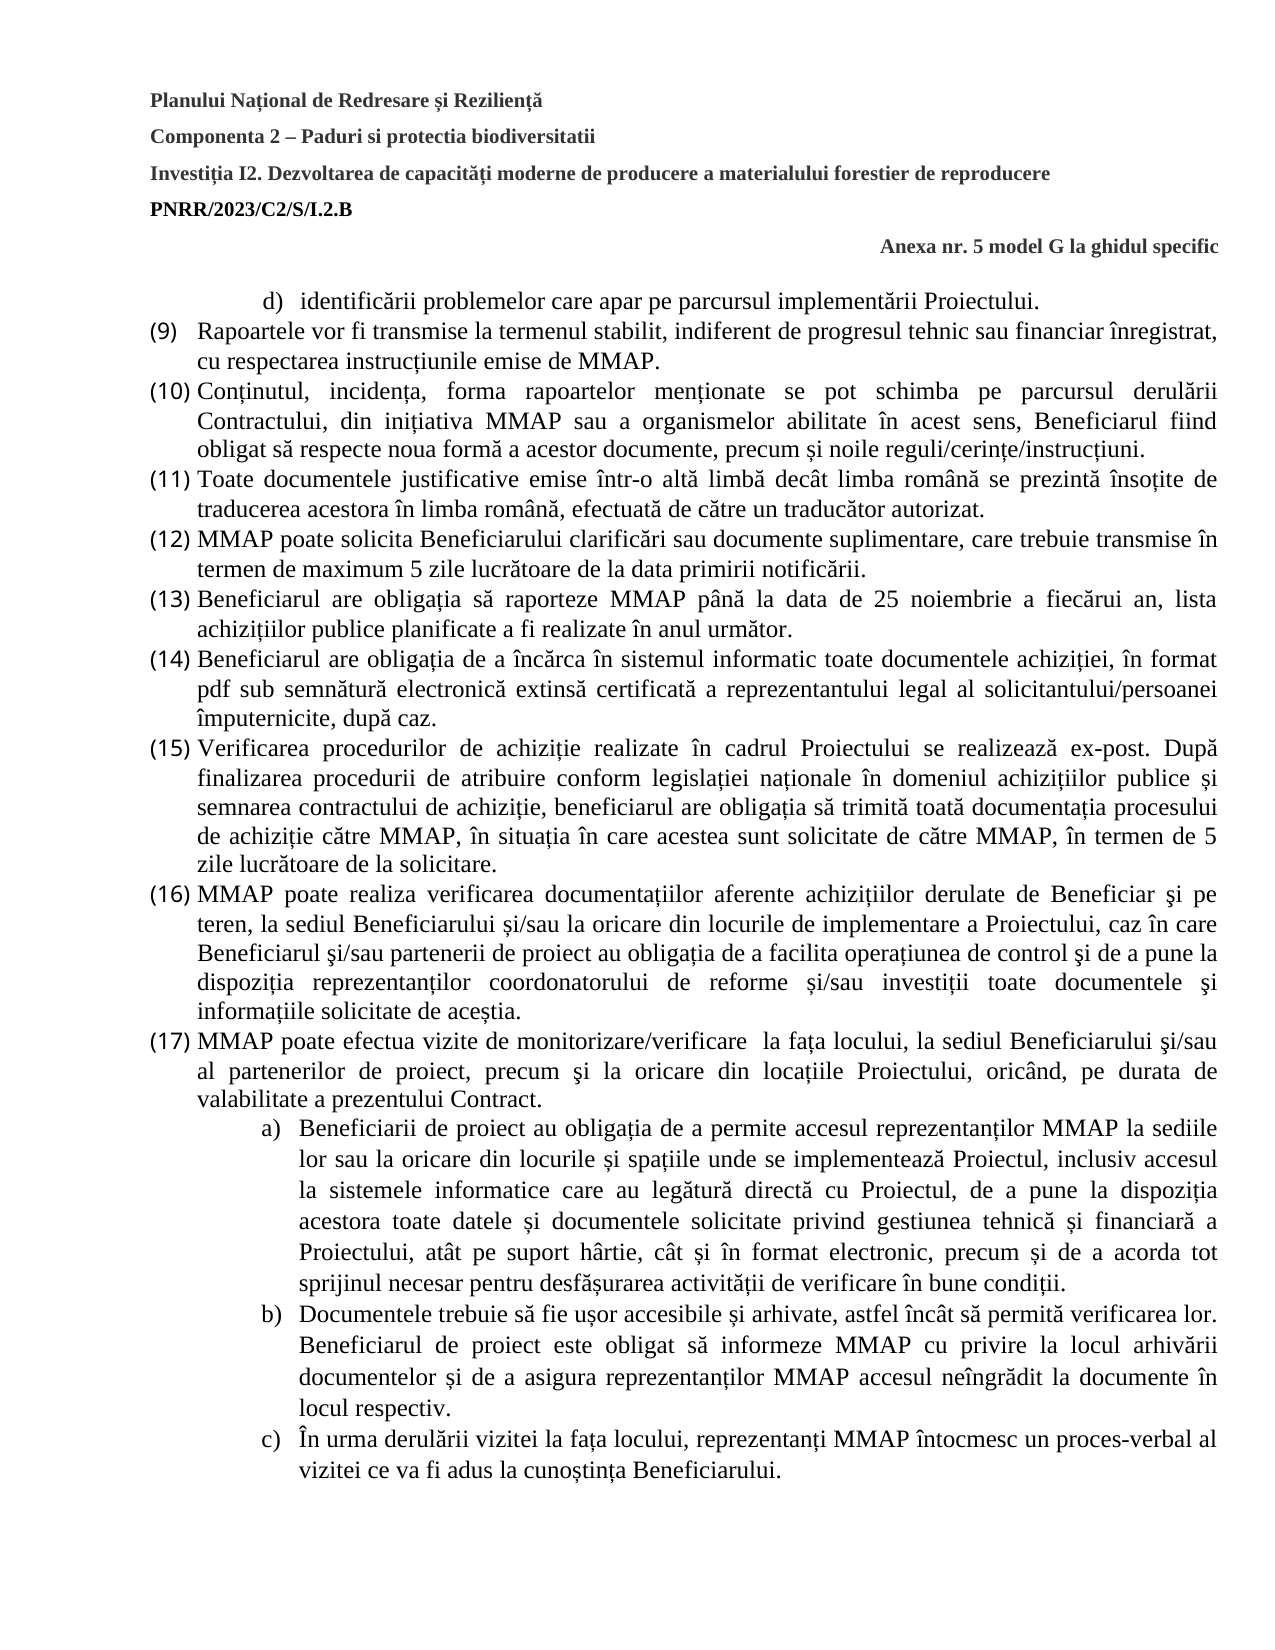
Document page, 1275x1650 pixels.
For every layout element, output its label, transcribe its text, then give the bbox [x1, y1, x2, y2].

list În urma derulării vizitei la fața locului, reprezentanți MMAP întocmesc un proces-verbal al vizitei ce va fi adus la cunoștința Beneficiarului. [261, 1424, 1219, 1483]
list Documentele trebuie să fie ușor accesibile și arhivate, astfel încât să permită verificarea lor. Beneficiarul de proiect este obligat să informeze MMAP cu privire la locul arhivării documentelor și de a asigura reprezentanților MMAP accesul neîngrădit la documente în locul respectiv. [261, 1299, 1219, 1421]
list Toate documentele justificative emise într-o altă limbă decât limba română se prezintă însoțite de traducerea acestora în limba română, efectuată de către un traducător autorizat. [150, 463, 1219, 523]
list MMAP poate efectua vizite de monitorizare/verificare la fața locului, la sediul Beneficiarului şi/sau al partenerilor de proiect, precum şi la oricare din locațiile Proiectului, oricând, pe durata de valabilitate a prezentului Contract. [150, 1024, 1219, 1113]
list Beneficiarii de proiect au obligația de a permite accesul reprezentanților MMAP la sediile lor sau la oricare din locurile și spațiile unde se implementează Proiectul, inclusiv accesul la sistemele informatice care au legătură directă cu Proiectul, de a pune la dispoziția acestora toate datele și documentele solicitate privind gestiunea tehnică și financiară a Proiectului, atât pe suport hârtie, cât și în format electronic, precum și de a acorda tot sprijinul necesar pentru desfășurarea activității de verificare în bune condiții. [261, 1113, 1219, 1297]
list Beneficiarul are obligația de a încărca în sistemul informatic toate documentele achiziției, în format pdf sub semnătură electronică extinsă certificată a reprezentantului legal al solicitantului/persoanei împuternicite, după caz. [150, 643, 1219, 732]
list MMAP poate realiza verificarea documentațiilor aferente achizițiilor derulate de Beneficiar şi pe teren, la sediul Beneficiarului și/sau la oricare din locurile de implementare a Proiectului, caz în care Beneficiarul şi/sau partenerii de proiect au obligația de a facilita operațiunea de control şi de a pune la dispoziția reprezentanților coordonatorului de reforme și/sau investiții toate documentele şi informațiile solicitate de aceștia. [150, 878, 1219, 1024]
list Verificarea procedurilor de achiziție realizate în cadrul Proiectului se realizează ex-post. După finalizarea procedurii de atribuire conform legislației naționale în domeniul achizițiilor publice și semnarea contractului de achiziție, beneficiarul are obligația să trimită toată documentația procesului de achiziție către MMAP, în situația în care acestea sunt solicitate de către MMAP, în termen de 5 zile lucrătoare de la solicitare. [150, 732, 1219, 878]
list Conținutul, incidența, forma rapoartelor menționate se pot schimba pe parcursul derulării Contractului, din inițiativa MMAP sau a organismelor abilitate în acest sens, Beneficiarul fiind obligat să respecte noua formă a acestor documente, precum și noile reguli/cerințe/instrucțiuni. [150, 374, 1219, 463]
list MMAP poate solicita Beneficiarului clarificări sau documente suplimentare, care trebuie transmise în termen de maximum 5 zile lucrătoare de la data primirii notificării. [150, 523, 1219, 583]
list Rapoartele vor fi transmise la termenul stabilit, indiferent de progresul tehnic sau financiar înregistrat, cu respectarea instrucțiunile emise de MMAP. [150, 314, 1219, 374]
list Beneficiarul are obligația să raporteze MMAP până la data de 25 noiembrie a fiecărui an, lista achizițiilor publice planificate a fi realizate în anul următor. [150, 583, 1219, 643]
list identificării problemelor care apar pe parcursul implementării Proiectului. [262, 286, 1219, 314]
